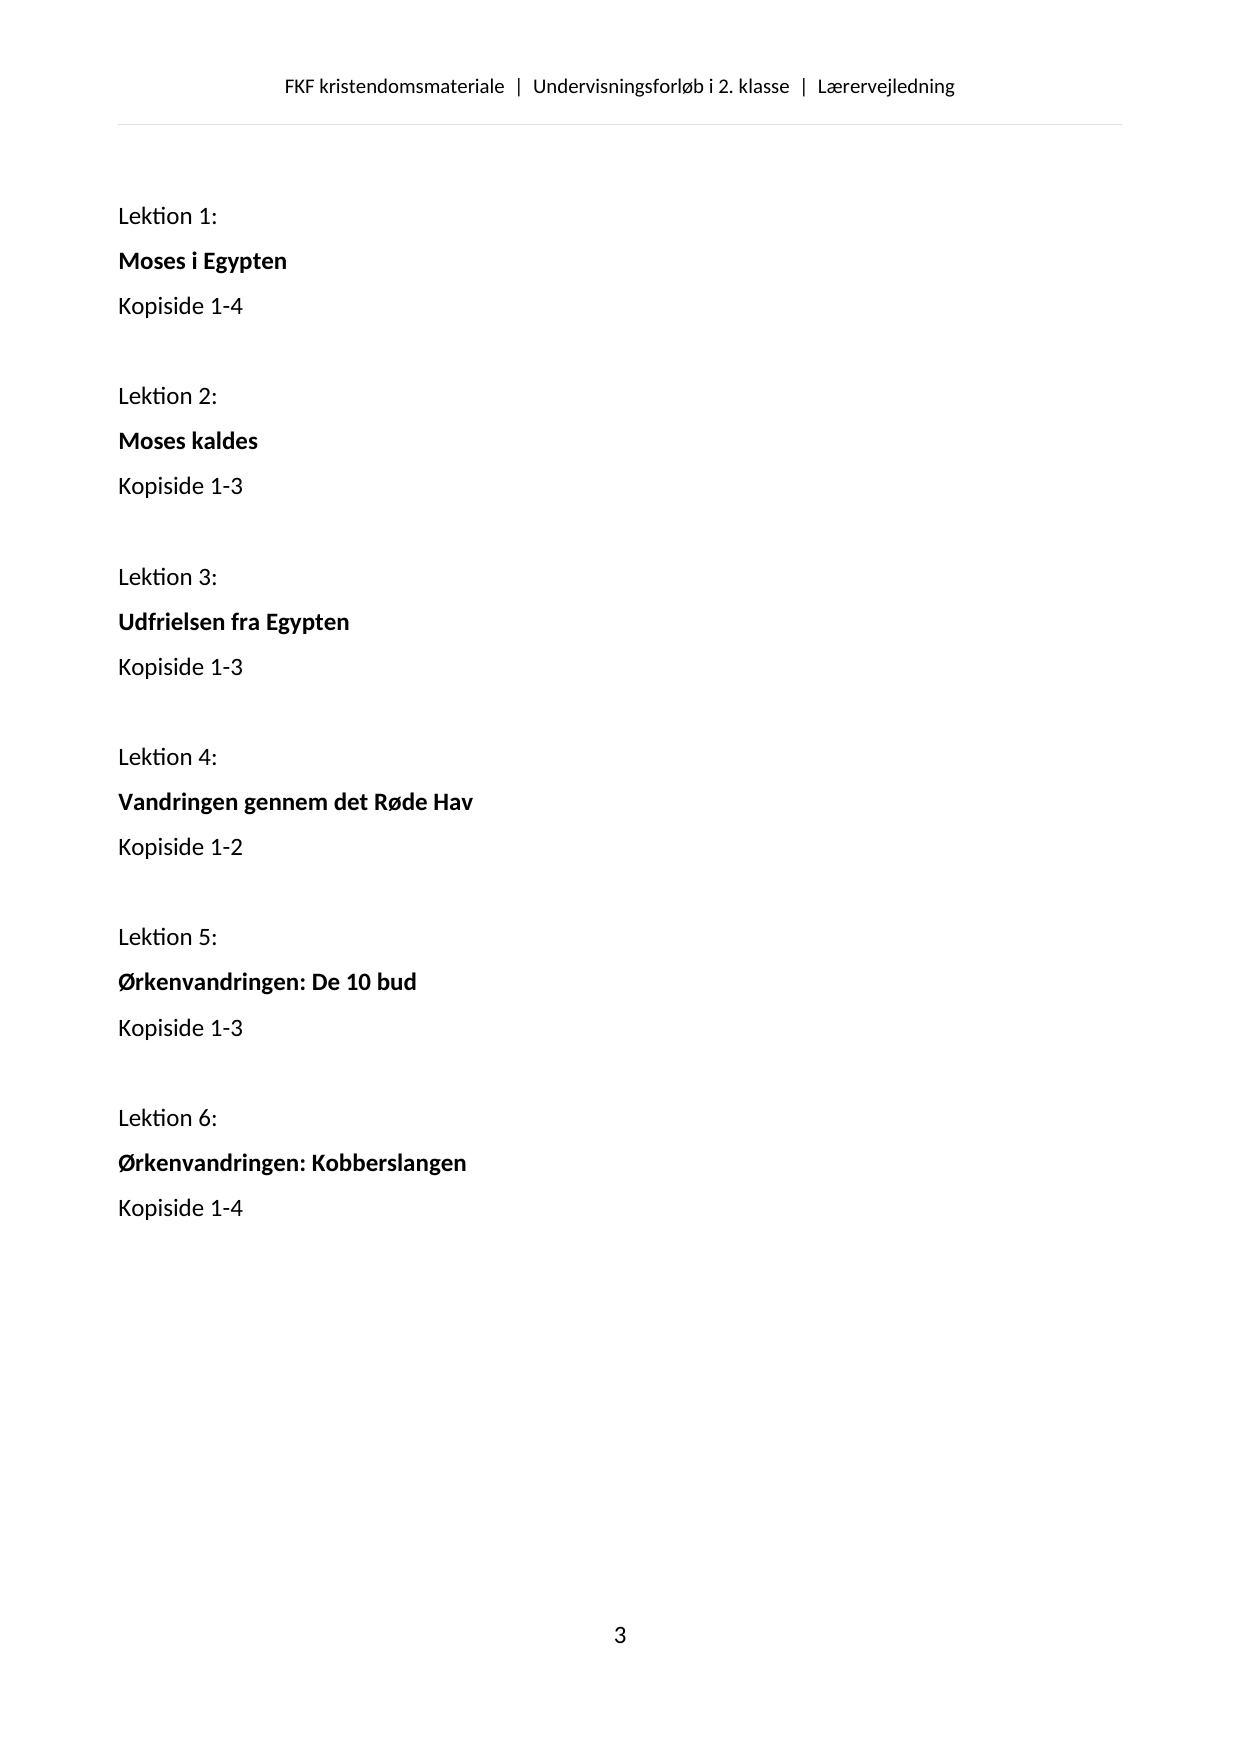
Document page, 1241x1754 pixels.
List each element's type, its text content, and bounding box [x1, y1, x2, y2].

text Kopiside 1-4 [118, 290, 1122, 321]
text Lektion 4: [118, 741, 1122, 772]
text Lektion 2: [118, 380, 1122, 411]
text Udfrielsen fra Egypten [118, 606, 1122, 636]
text Lektion 6: [118, 1102, 1122, 1132]
text Kopiside 1-3 [118, 470, 1122, 501]
text Kopiside 1-3 [118, 1012, 1122, 1042]
text Moses kaldes [118, 425, 1122, 456]
text Kopiside 1-3 [118, 651, 1122, 681]
text Lektion 1: [118, 200, 1122, 230]
text Lektion 3: [118, 561, 1122, 591]
text Ørkenvandringen: Kobberslangen [118, 1147, 1122, 1177]
text Kopiside 1-4 [118, 1192, 1122, 1223]
text Moses i Egypten [118, 245, 1122, 275]
text Lektion 5: [118, 921, 1122, 952]
text Kopiside 1-2 [118, 831, 1122, 862]
text Ørkenvandringen: De 10 bud [118, 967, 1122, 997]
text Vandringen gennem det Røde Hav [118, 786, 1122, 817]
